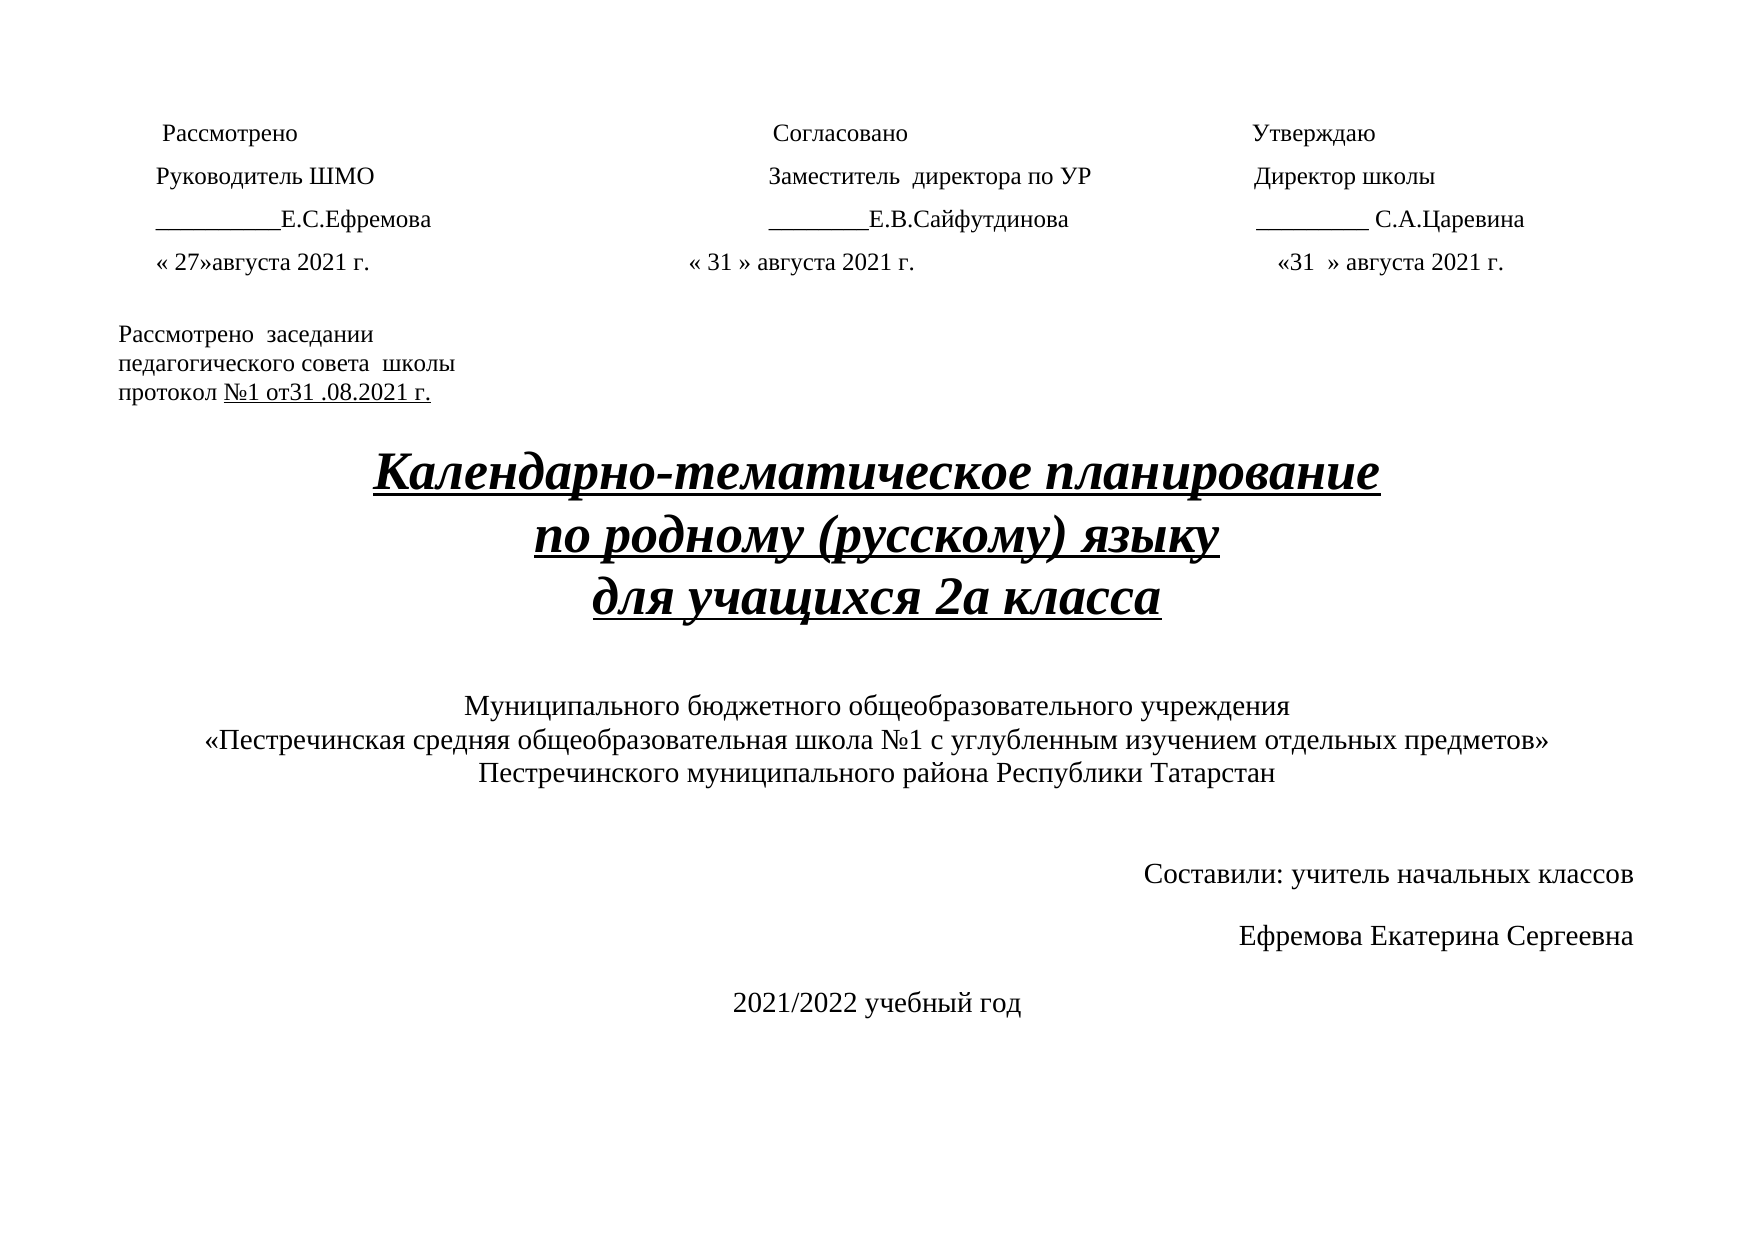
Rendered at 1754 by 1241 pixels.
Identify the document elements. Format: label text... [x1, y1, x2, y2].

text по родному (русскому) языку [118, 501, 1636, 564]
text Рассмотрено заседании [118, 319, 1636, 348]
text « 27»августа 2021 г. « 31 » августа 2021 г. «31 » августа 2021 г. [156, 247, 1636, 276]
text протокол №1 от31 .08.2021 г. [118, 377, 1636, 406]
text «Пестречинская средняя общеобразовательная школа №1 с углубленным изучением отдельных предметов» Пестречинского муниципального района Республики Татарстан [118, 722, 1636, 789]
text Календарно-тематическое планирование [118, 439, 1636, 501]
text Руководитель ШМО Заместитель директора по УР Директор школы [156, 161, 1636, 190]
text Рассмотрено Согласовано Утверждаю [118, 118, 1636, 147]
text 2021/2022 учебный год [118, 985, 1636, 1019]
text для учащихся 2а класса [118, 564, 1636, 626]
text __________Е.С.Ефремова ________Е.В.Сайфутдинова _________ С.А.Царевина [156, 204, 1636, 233]
text Ефремова Екатерина Сергеевна [118, 918, 1634, 952]
text педагогического совета школы [118, 348, 1636, 377]
text Муниципального бюджетного общеобразовательного учреждения [118, 688, 1636, 722]
text Составили: учитель начальных классов [118, 856, 1634, 889]
